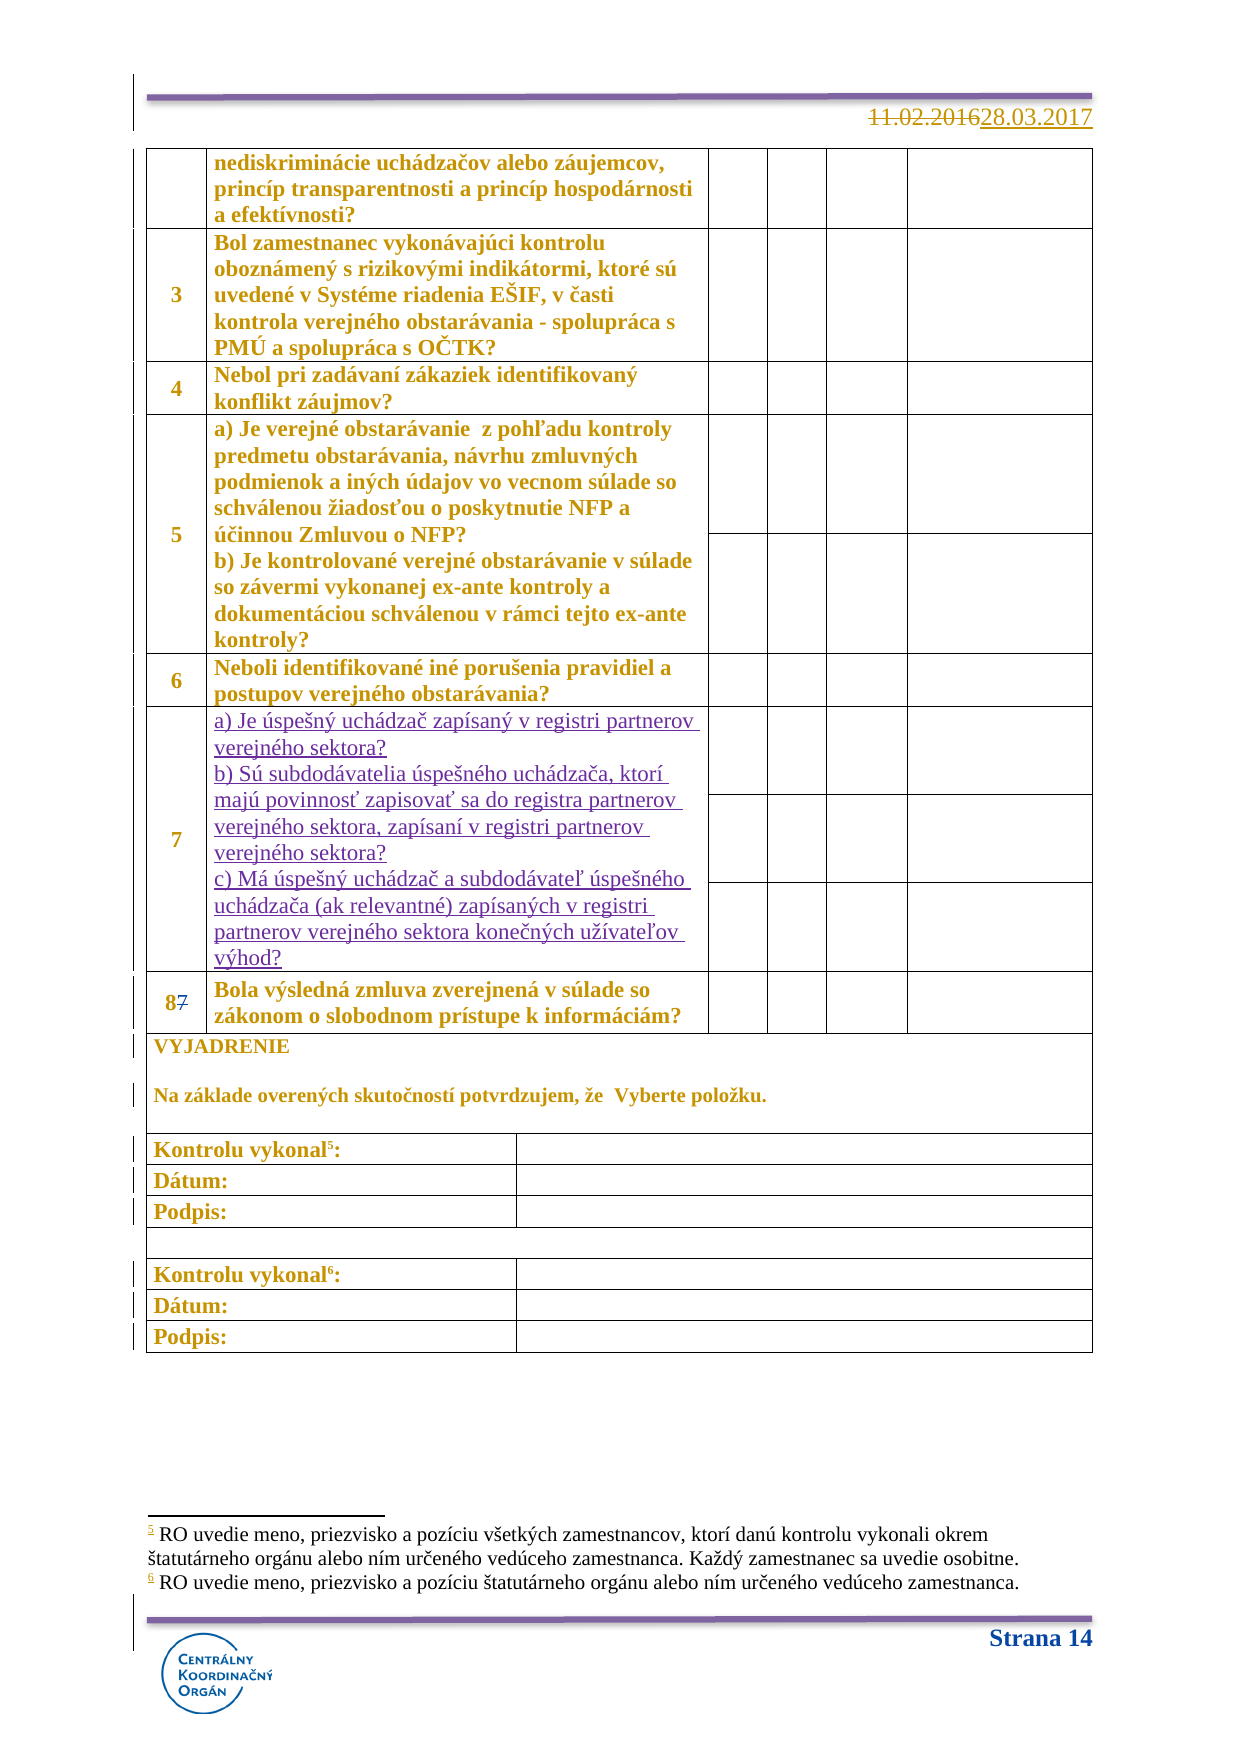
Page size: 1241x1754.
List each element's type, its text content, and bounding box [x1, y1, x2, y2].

table_cell [709, 362, 767, 414]
table_cell Neboli identifikované iné porušenia pravidiel a postupov verejného obstarávania? [207, 654, 708, 706]
table_cell [908, 972, 1092, 1033]
table_cell [827, 654, 907, 706]
table_cell [709, 795, 767, 882]
table_cell [517, 1259, 1092, 1289]
table_cell Kontrolu vykonal: [147, 1259, 516, 1289]
table_cell [827, 534, 907, 652]
table_cell Bola výsledná zmluva zverejnená v súlade so zákonom o slobodnom prístupe k informáciám? [207, 972, 708, 1033]
table_cell [827, 149, 907, 228]
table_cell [207, 149, 708, 228]
table_cell [908, 149, 1092, 228]
table_cell 6 [147, 654, 206, 706]
table_cell [768, 795, 826, 882]
table_cell [709, 707, 767, 794]
table_cell [768, 362, 826, 414]
table_cell a) Je verejné obstarávanie z pohľadu kontroly predmetu obstarávania, návrhu zmluvných podmienok a iných údajov vo vecnom súlade so schválenou žiadosťou o poskytnutie NFP a účinnou Zmluvou o NFP? b) Je kontrolované verejné obstarávanie v súlade so závermi vykonanej ex-ante kontroly a dokumentáciou schválenou v rámci tejto ex-ante kontroly? [207, 415, 708, 652]
table_cell Nebol pri zadávaní zákaziek identifikovaný konflikt záujmov? [207, 362, 708, 414]
table_cell 2 [147, 149, 206, 228]
table_cell [517, 1290, 1092, 1320]
table_cell [517, 1196, 1092, 1227]
table_cell [709, 229, 767, 361]
table_cell [768, 707, 826, 794]
table_cell [768, 534, 826, 652]
table_cell [709, 534, 767, 652]
table_cell 4 [147, 362, 206, 414]
table_cell 7 [147, 707, 206, 971]
table_cell [827, 883, 907, 971]
table_cell [827, 707, 907, 794]
table_cell 5 [147, 415, 206, 652]
table_cell 3 [147, 229, 206, 361]
table_cell [207, 707, 708, 971]
table_cell [709, 883, 767, 971]
table_cell [908, 795, 1092, 882]
table_cell Kontrolu vykonal: [147, 1134, 516, 1164]
table_cell [147, 1228, 1092, 1258]
table_cell [908, 362, 1092, 414]
table_cell Podpis: [147, 1196, 516, 1227]
table_cell [908, 534, 1092, 652]
table_cell [908, 229, 1092, 361]
table_cell [768, 229, 826, 361]
table_cell [908, 415, 1092, 533]
table_cell [768, 149, 826, 228]
table_cell VYJADRENIE Na základe overených skutočností potvrdzujem, že [147, 1034, 1092, 1133]
table_cell Dátum: [147, 1165, 516, 1195]
table_cell [908, 707, 1092, 794]
table_cell Podpis: [147, 1321, 516, 1352]
table_cell [908, 883, 1092, 971]
table_cell [709, 415, 767, 533]
table_cell [768, 415, 826, 533]
table_cell [517, 1134, 1092, 1164]
table_cell [908, 654, 1092, 706]
table_cell [827, 972, 907, 1033]
table_cell [768, 883, 826, 971]
table_cell Dátum: [147, 1290, 516, 1320]
picture [159, 1631, 272, 1713]
table_cell Bol zamestnanec vykonávajúci kontrolu oboznámený s rizikovými indikátormi, ktoré sú uvedené v Systéme riadenia EŠIF, v časti kontrola verejného obstarávania - spolupráca s PMÚ a spolupráca s OČTK? [207, 229, 708, 361]
table_cell [768, 972, 826, 1033]
table_cell [827, 415, 907, 533]
table_cell [827, 229, 907, 361]
table_cell [827, 795, 907, 882]
table_cell [709, 972, 767, 1033]
table_cell [709, 654, 767, 706]
table_cell [768, 654, 826, 706]
table_cell 8 [147, 972, 206, 1033]
table_cell [517, 1321, 1092, 1352]
table_cell [709, 149, 767, 228]
table_cell [827, 362, 907, 414]
table_cell [517, 1165, 1092, 1195]
